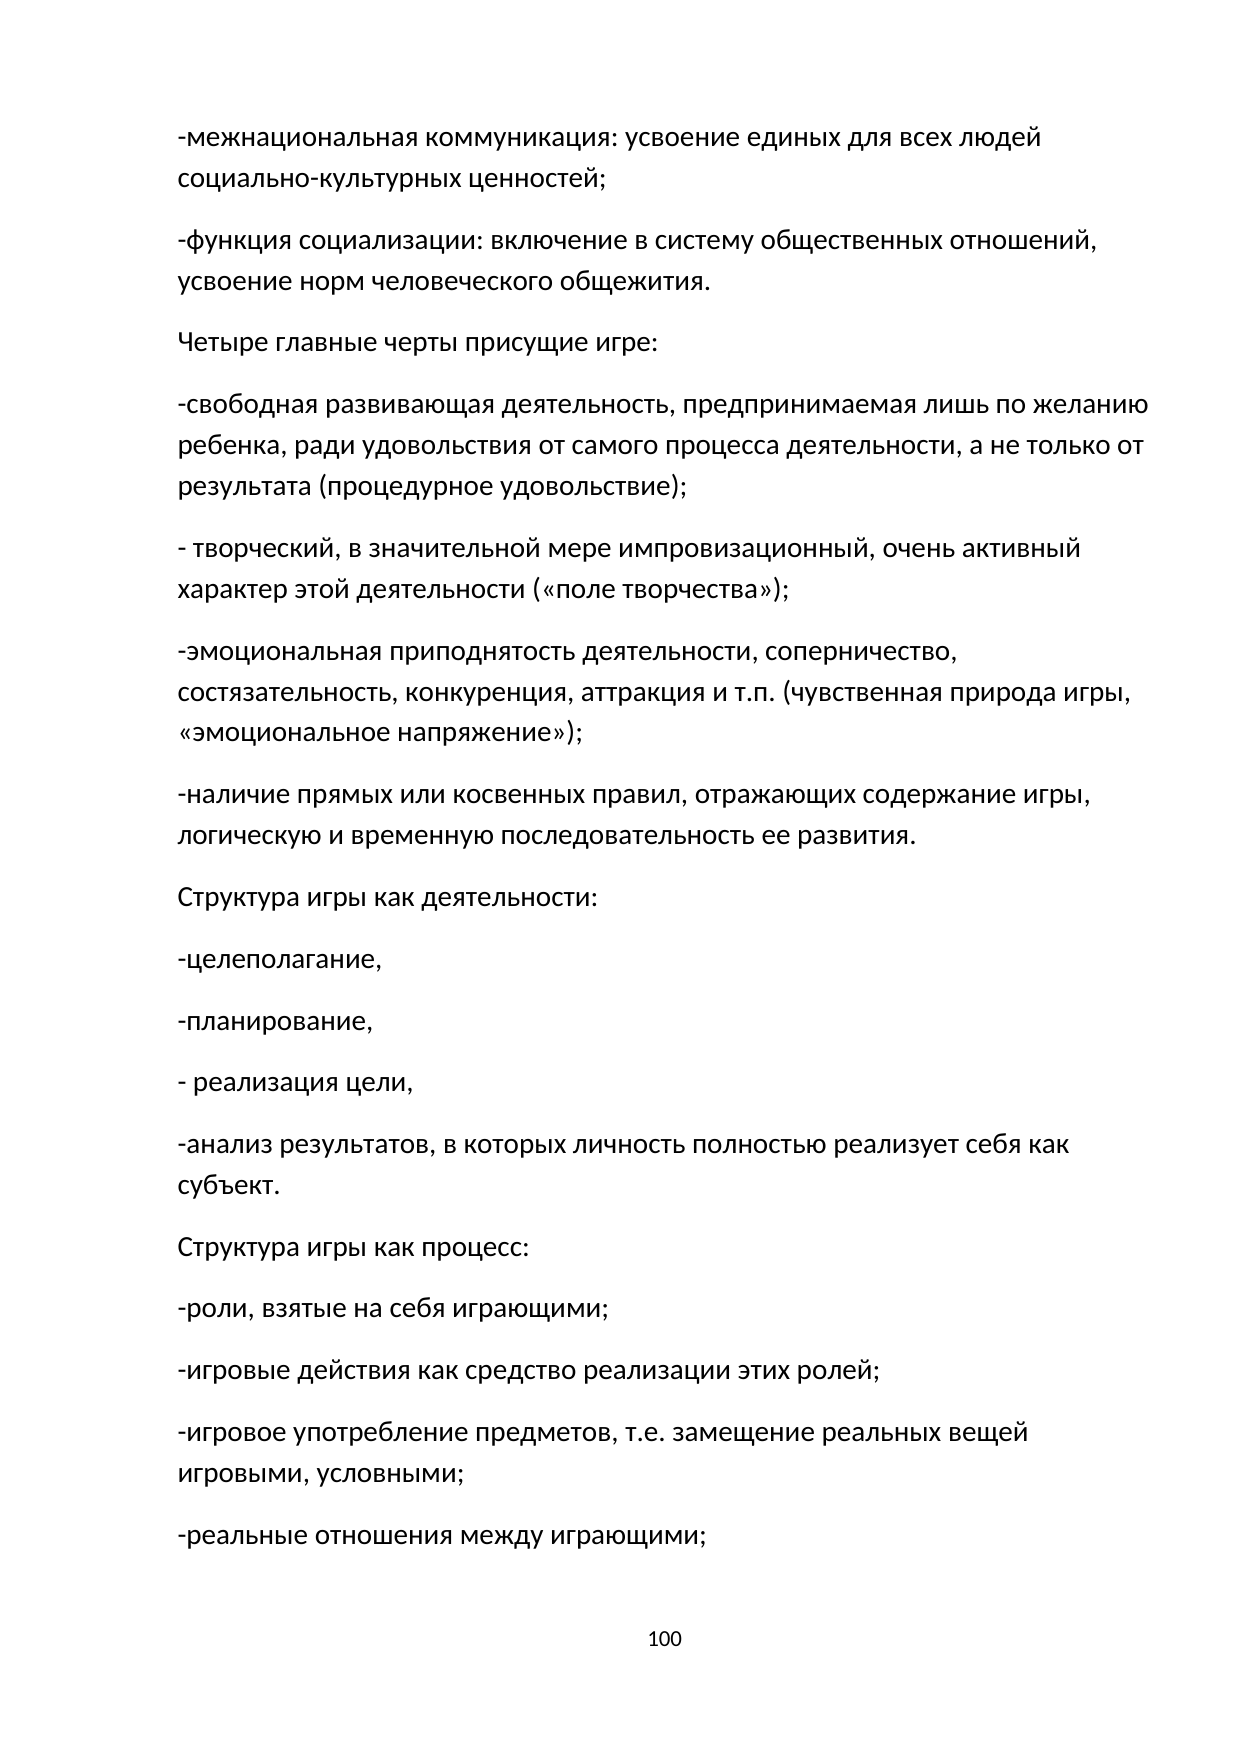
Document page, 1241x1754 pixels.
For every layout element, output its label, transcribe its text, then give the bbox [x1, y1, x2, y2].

text -функция социализации: включение в систему общественных отношений, усвоение норм человеческого общежития. [177, 221, 1152, 297]
text - реализация цели, [177, 1063, 1152, 1099]
text -целеполагание, [177, 940, 1152, 975]
text -роли, взятые на себя играющими; [177, 1289, 1152, 1325]
text -наличие прямых или косвенных правил, отражающих содержание игры, логическую и временную последовательность ее развития. [177, 775, 1152, 852]
text -реальные отношения между играющими; [177, 1516, 1152, 1551]
text Четыре главные черты присущие игре: [177, 323, 1152, 359]
text - творческий, в значительной мере импровизационный, очень активный характер этой деятельности («поле творчества»); [177, 529, 1152, 606]
text -межнациональная коммуникация: усвоение единых для всех людей социально-культурных ценностей; [177, 118, 1152, 195]
text -свободная развивающая деятельность, предпринимаемая лишь по желанию ребенка, ради удовольствия от самого процесса деятельности, а не только от результата (процедурное удовольствие); [177, 385, 1152, 503]
text Структура игры как процесс: [177, 1228, 1152, 1263]
text -эмоциональная приподнятость деятельности, соперничество, состязательность, конкуренция, аттракция и т.п. (чувственная природа игры, «эмоциональное напряжение»); [177, 632, 1152, 749]
text -игровые действия как средство реализации этих ролей; [177, 1351, 1152, 1387]
text -анализ результатов, в которых личность полностью реализует себя как субъект. [177, 1125, 1152, 1202]
text -планирование, [177, 1002, 1152, 1037]
text -игровое употребление предметов, т.е. замещение реальных вещей игровыми, условными; [177, 1413, 1152, 1490]
text Структура игры как деятельности: [177, 878, 1152, 914]
